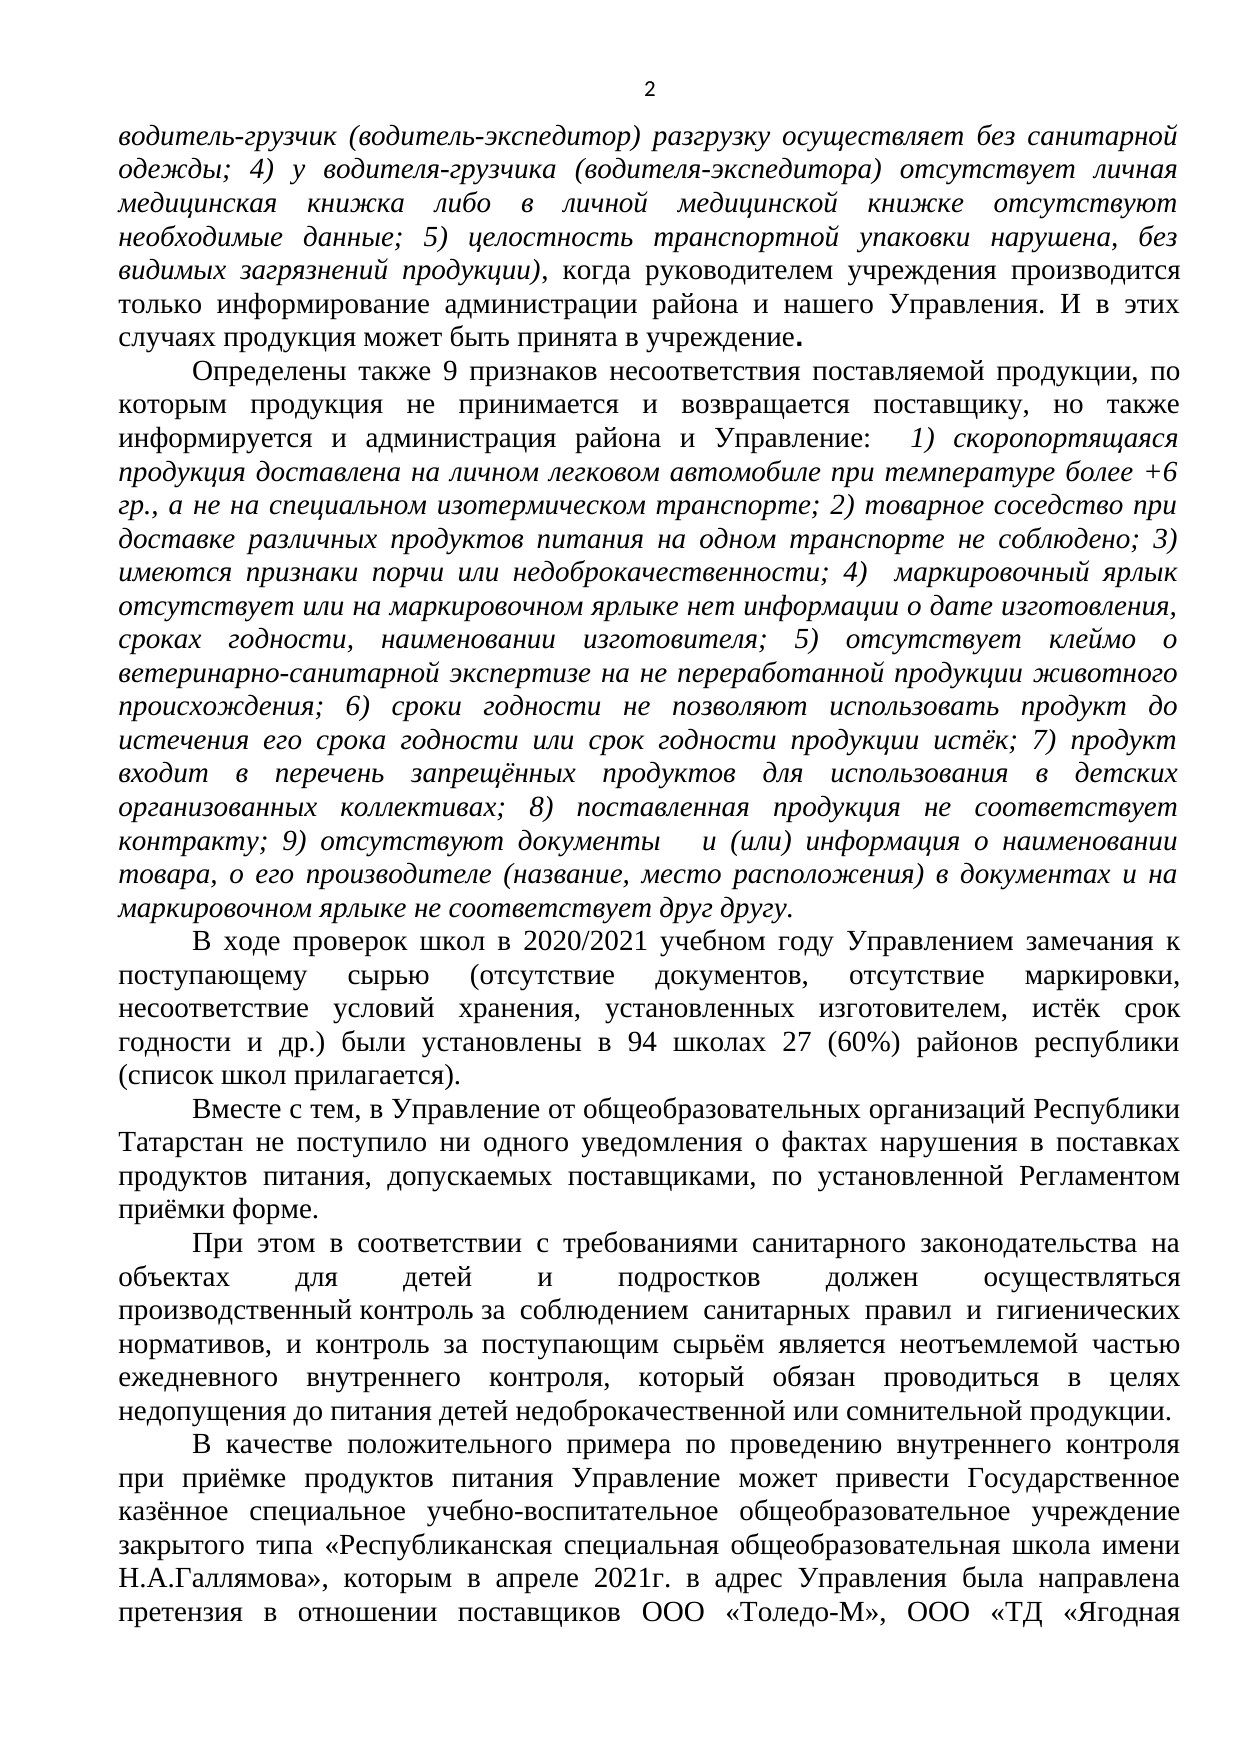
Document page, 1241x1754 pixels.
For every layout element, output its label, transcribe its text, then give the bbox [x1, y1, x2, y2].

text В ходе проверок школ в 2020/2021 учебном году Управлением замечания к поступающему сырью (отсутствие документов, отсутствие маркировки, несоответствие условий хранения, установленных изготовителем, истёк срок годности и др.) были установлены в 94 школах 27 (60%) районов республики (список школ прилагается). [118, 923, 1181, 1091]
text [118, 118, 1181, 353]
text Вместе с тем, в Управление от общеобразовательных организаций Республики Татарстан не поступило ни одного уведомления о фактах нарушения в поставках продуктов питания, допускаемых поставщиками, по установленной Регламентом приёмки форме. [118, 1091, 1181, 1225]
text При этом в соответствии с требованиями санитарного законодательства на объектах для детей и подростков должен осуществляться производственный контроль за соблюдением санитарных правил и гигиенических нормативов, и контроль за поступающим сырьём является неотъемлемой частью ежедневного внутреннего контроля, который обязан проводиться в целях недопущения до питания детей недоброкачественной или сомнительной продукции. [118, 1225, 1181, 1426]
text Определены также 9 признаков несоответствия поставляемой продукции, по которым продукция не принимается и возвращается поставщику, но также информируется и администрация района и Управление: 1) скоропортящаяся продукция доставлена на личном легковом автомобиле при температуре более +6 гр., а не на специальном изотермическом транспорте; 2) товарное соседство при доставке различных продуктов питания на одном транспорте не соблюдено; 3) имеются признаки порчи или недоброкачественности; 4) маркировочный ярлык отсутствует или на маркировочном ярлыке нет информации о дате изготовления, сроках годности, наименовании изготовителя; 5) отсутствует клеймо о ветеринарно-санитарной экспертизе на не переработанной продукции животного происхождения; 6) сроки годности не позволяют использовать продукт до истечения его срока годности или срок годности продукции истёк; 7) продукт входит в перечень запрещённых продуктов для использования в детских организованных коллективах; 8) поставленная продукция не соответствует контракту; 9) отсутствуют документы и (или) информация о наименовании товара, о его производителе (название, место расположения) в документах и на маркировочном ярлыке не соответствует друг другу. [118, 353, 1181, 923]
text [118, 1426, 1181, 1628]
